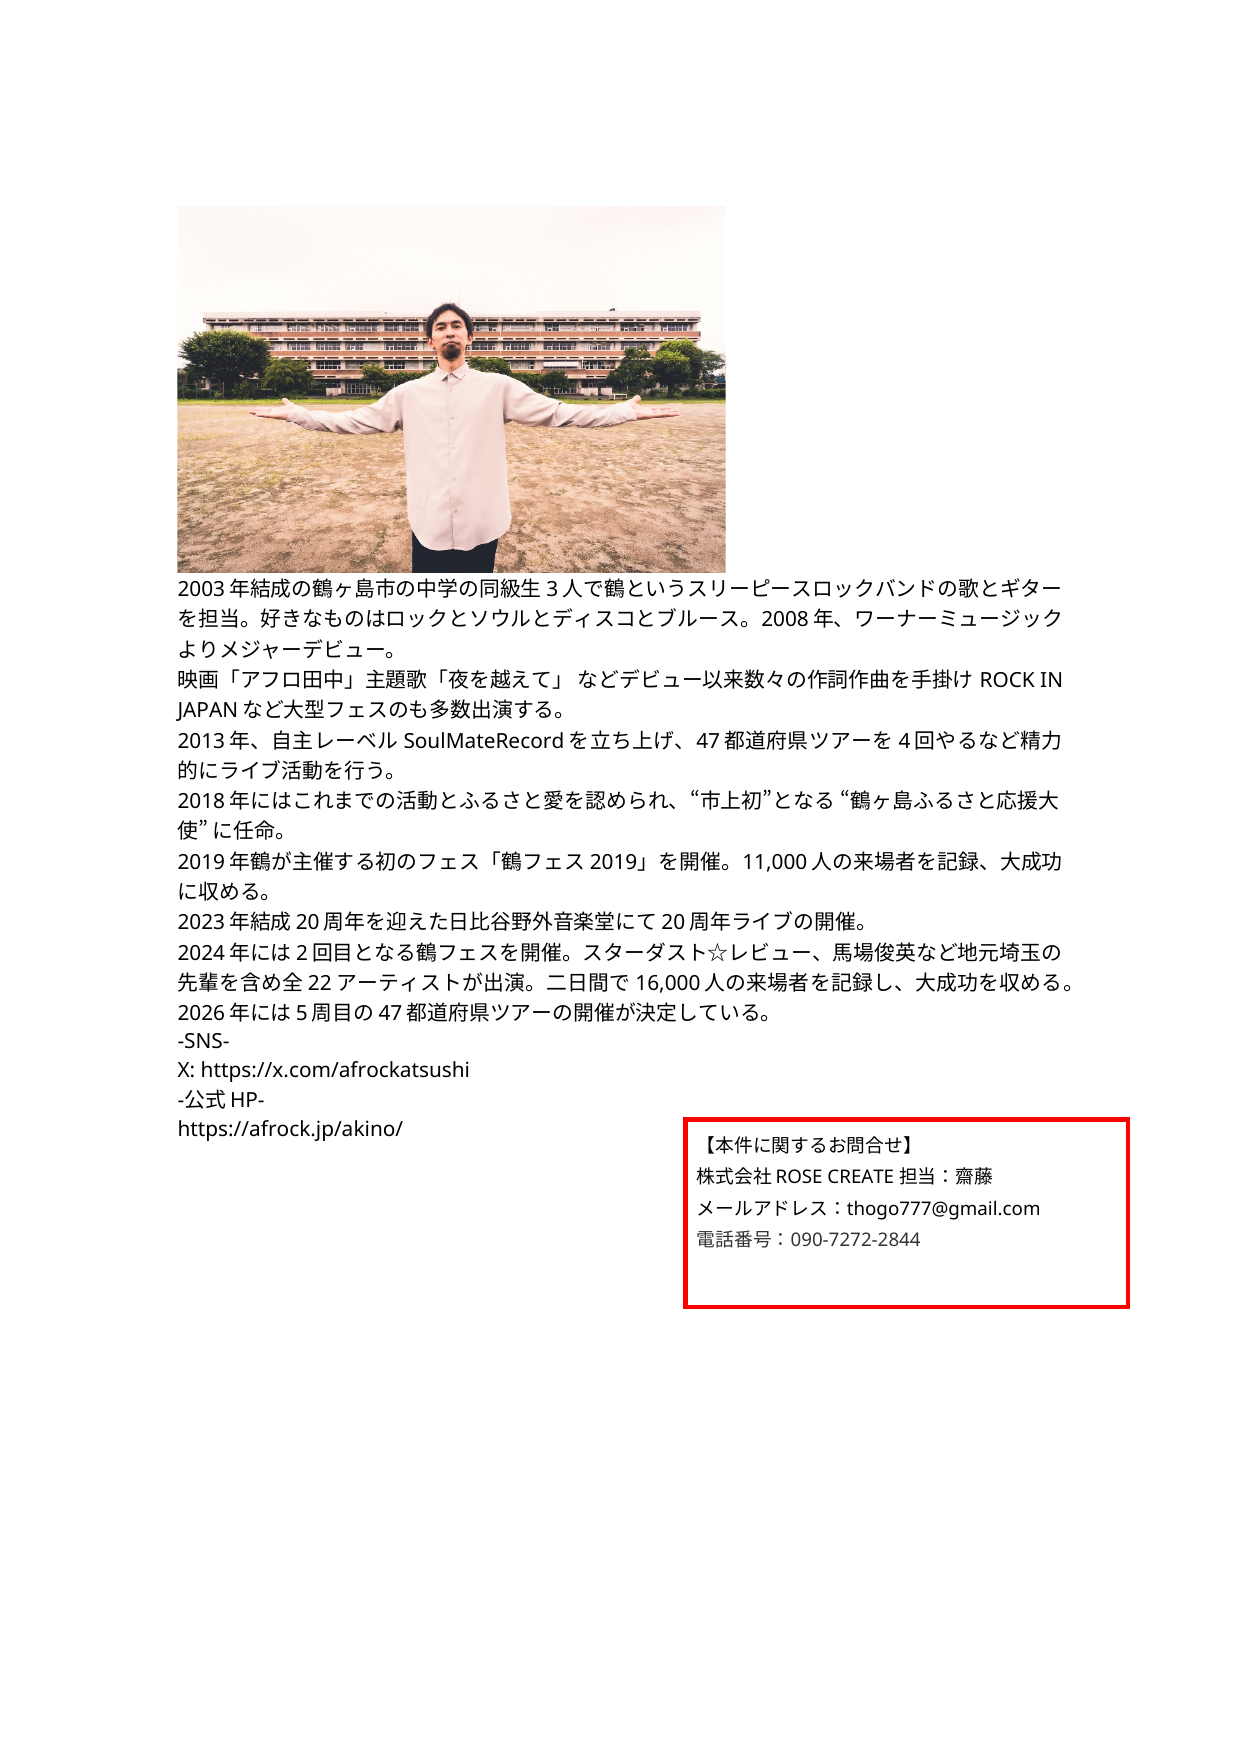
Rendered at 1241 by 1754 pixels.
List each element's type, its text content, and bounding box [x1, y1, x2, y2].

text -公式HP- [177, 1083, 1063, 1114]
text 2018年にはこれまでの活動とふるさと愛を認められ、“市上初”となる “鶴ヶ島ふるさと応援大使” に任命。 [177, 784, 1063, 845]
picture [177, 206, 726, 573]
text 映画「アフロ田中」主題歌「夜を越えて」 などデビュー以来数々の作詞作曲を手掛けROCK IN JAPANなど大型フェスのも多数出演する。 [177, 663, 1063, 724]
text 2024年には2回目となる鶴フェスを開催。スターダスト☆レビュー、馬場俊英など地元埼玉の先輩を含め全22アーティストが出演。二日間で16,000人の来場者を記録し、大成功を収める。2026年には5周目の47都道府県ツアーの開催が決定している。 [177, 936, 1063, 1027]
text 2023年結成20周年を迎えた日比谷野外音楽堂にて20周年ライブの開催。 [177, 905, 1063, 936]
text X: https://x.com/afrockatsushi [177, 1055, 1063, 1083]
text 2003年結成の鶴ヶ島市の中学の同級生3人で鶴というスリーピースロックバンドの歌とギターを担当。好きなものはロックとソウルとディスコとブルース。2008年、ワーナーミュージックよりメジャーデビュー。 [177, 572, 1063, 663]
text -SNS- [177, 1027, 1063, 1055]
text 2019年鶴が主催する初のフェス「鶴フェス2019」を開催。11,000人の来場者を記録、大成功に収める。 [177, 845, 1063, 905]
text https://afrock.jp/akino/ [177, 1114, 1063, 1142]
text 2013年、自主レーベルSoulMateRecordを立ち上げ、47都道府県ツアーを4回やるなど精力的にライブ活動を行う。 [177, 724, 1063, 784]
